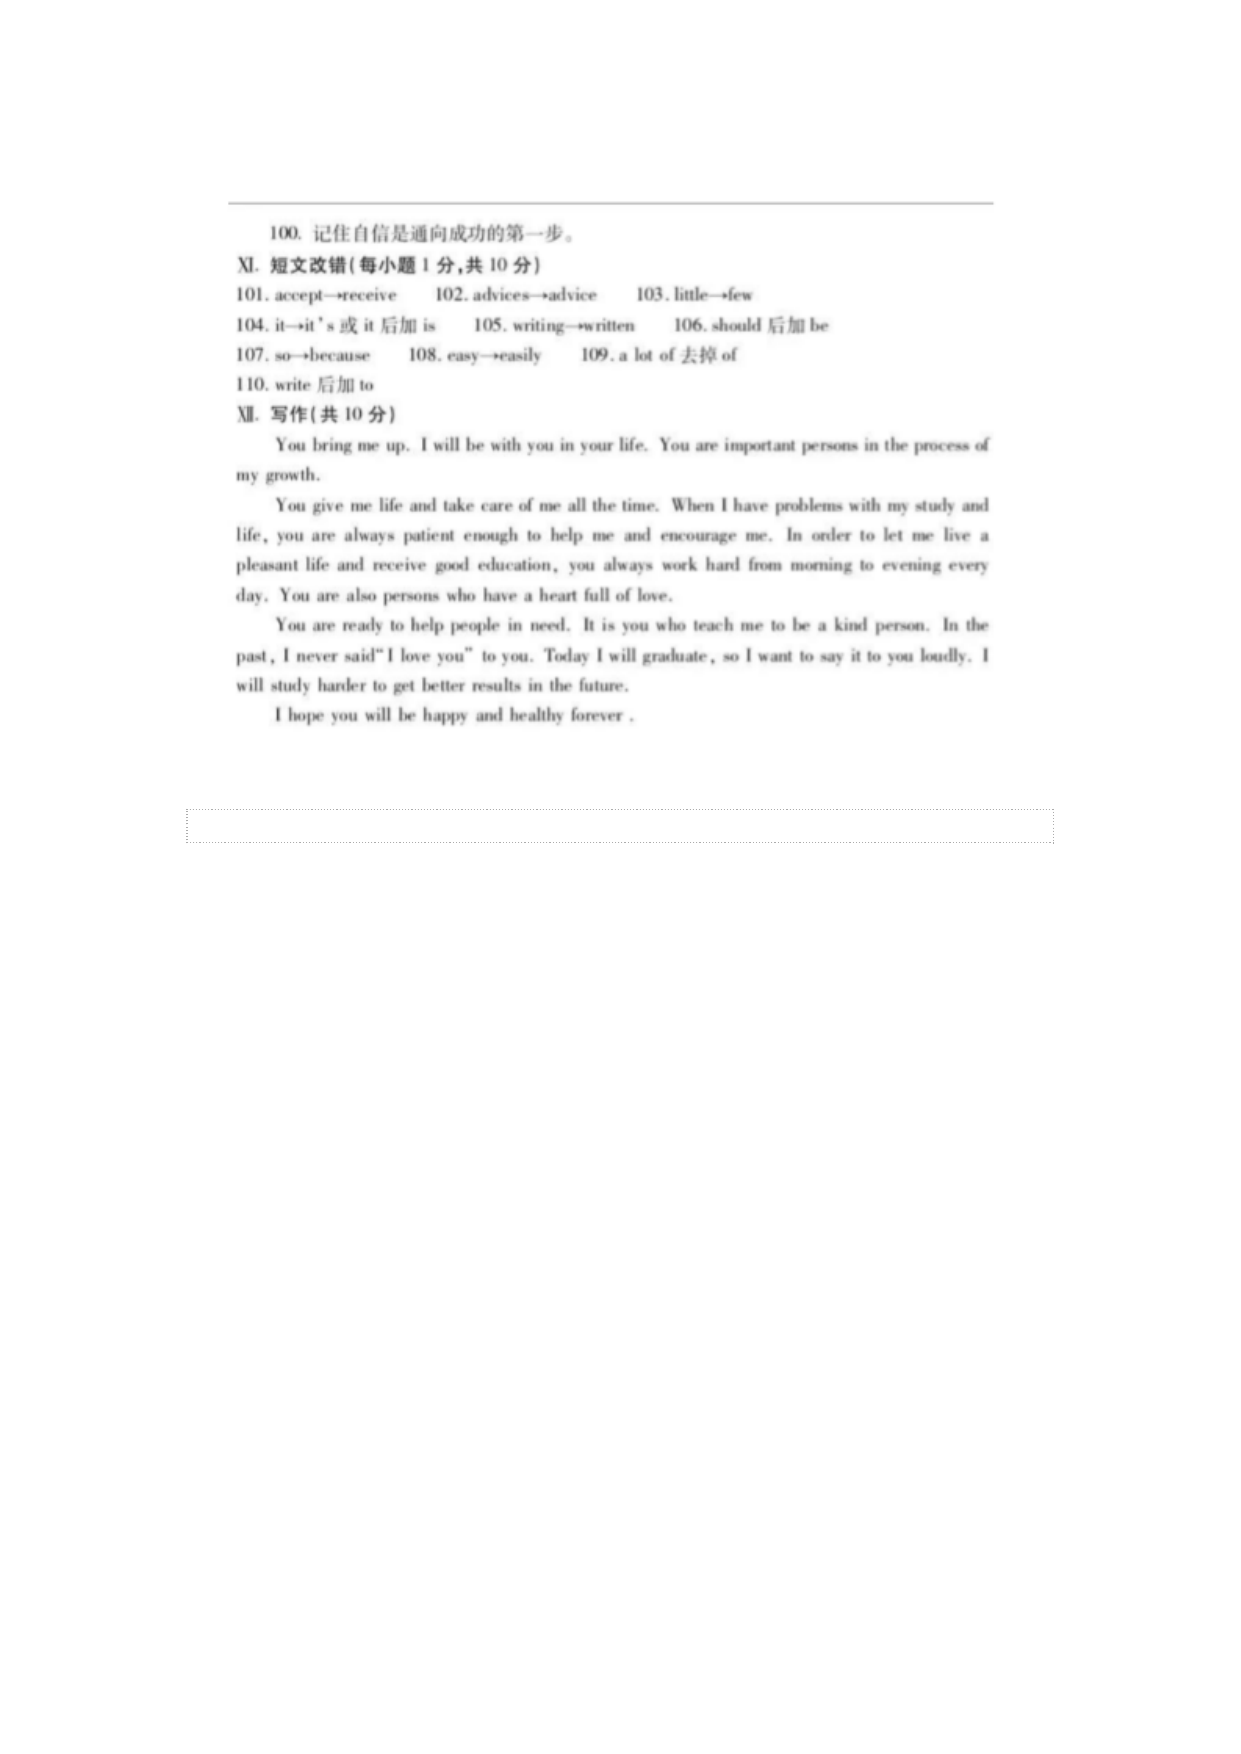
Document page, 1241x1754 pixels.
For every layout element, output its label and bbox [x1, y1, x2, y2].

picture [191, 162, 1049, 769]
